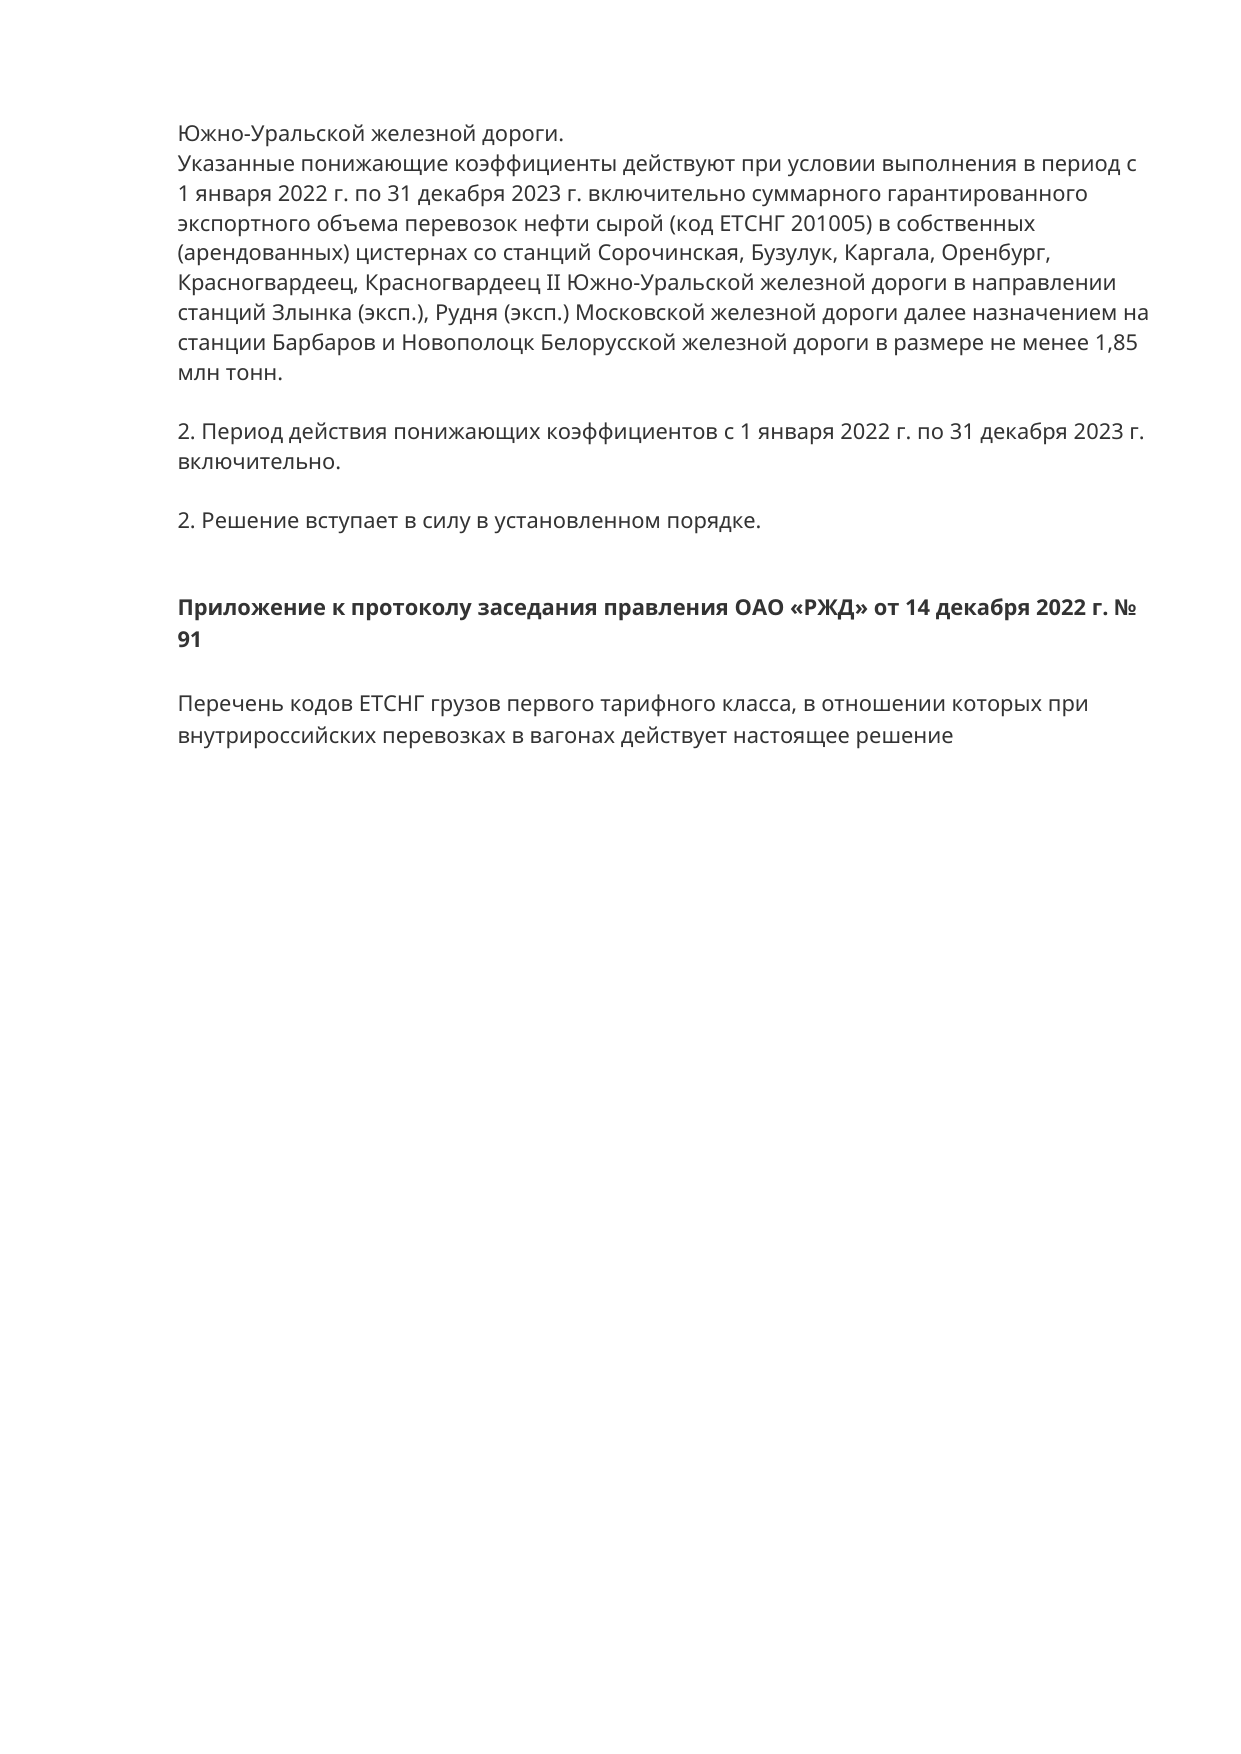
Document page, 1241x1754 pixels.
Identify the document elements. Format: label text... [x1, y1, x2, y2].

text Приложение к протоколу заседания правления ОАО «РЖД» от 14 декабря 2022 г. № 91 Перечень кодов ЕТСНГ грузов первого тарифного класса, в отношении которых при внутрироссийских перевозках в вагонах действует настоящее решение [177, 591, 1152, 749]
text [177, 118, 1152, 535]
